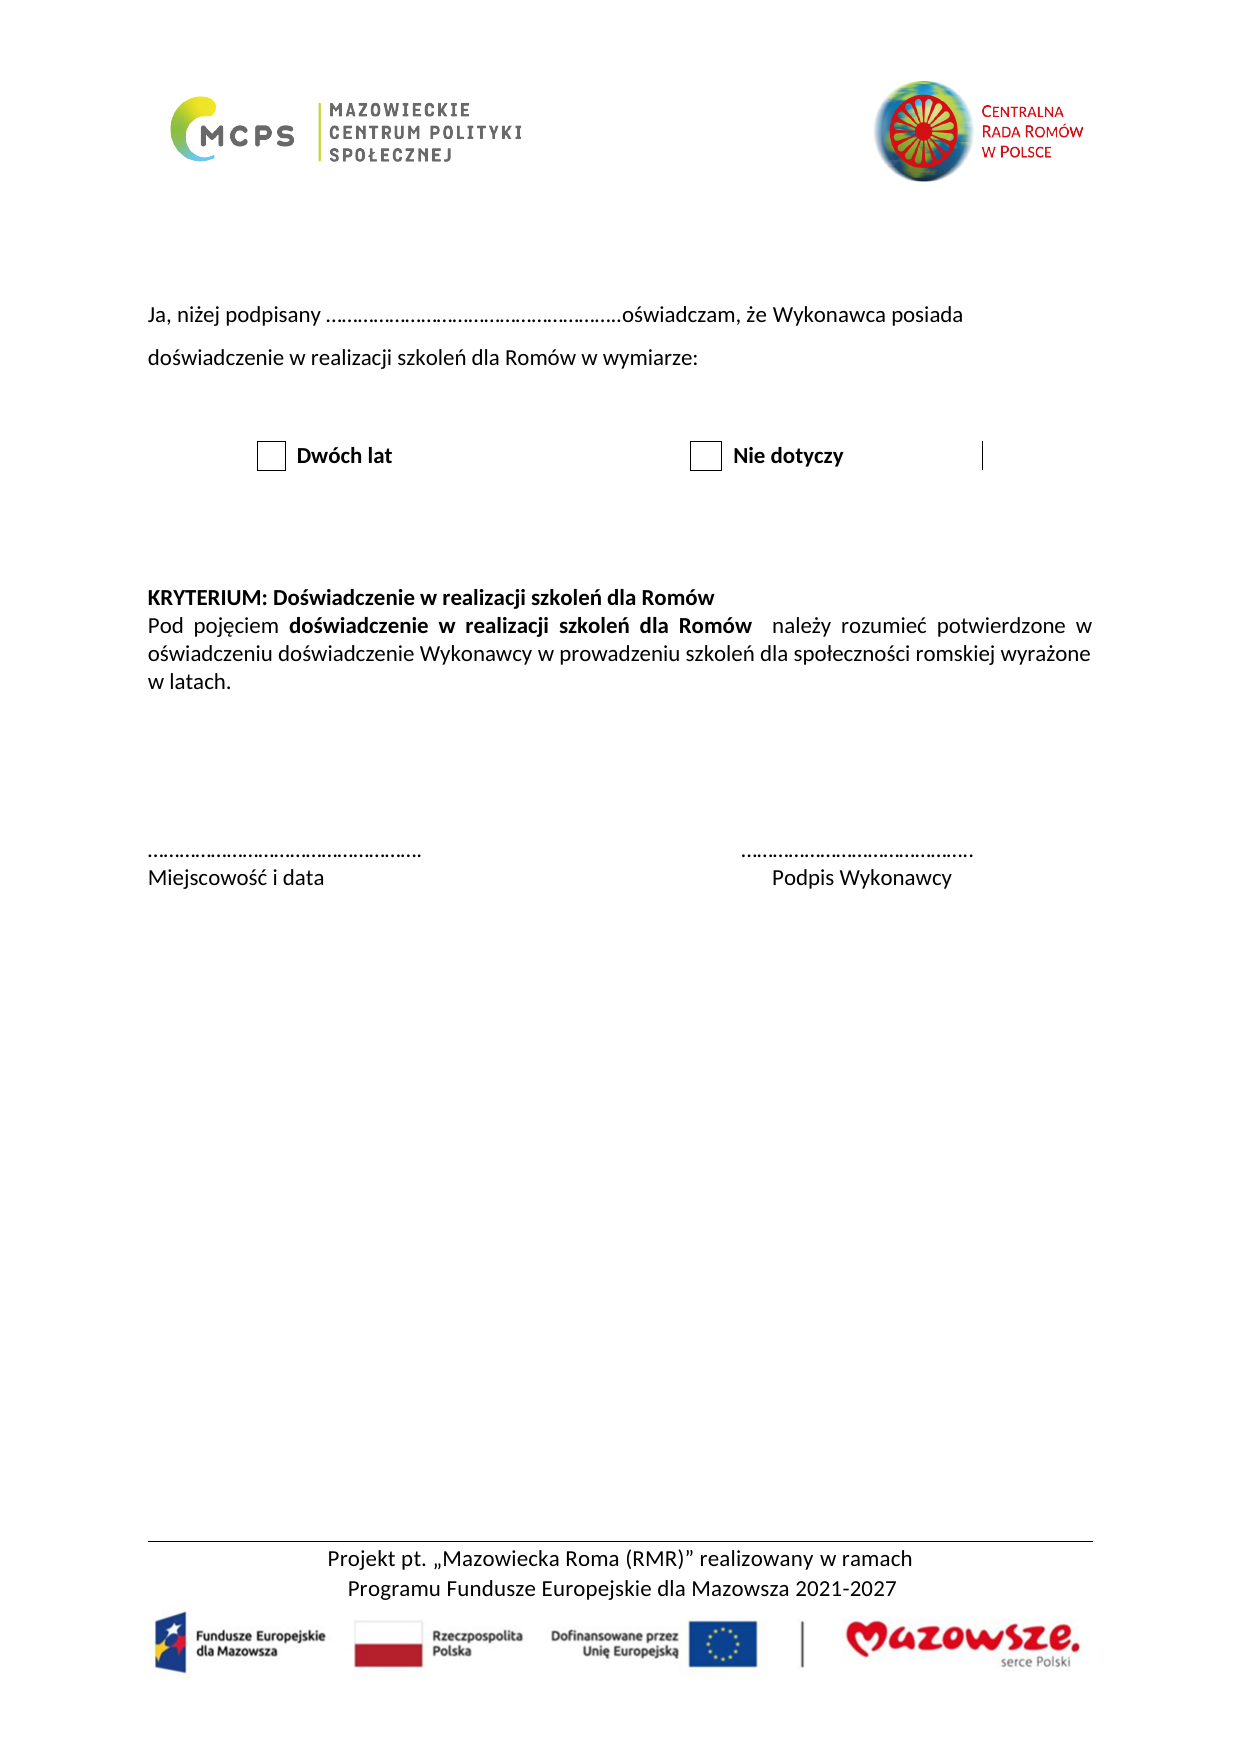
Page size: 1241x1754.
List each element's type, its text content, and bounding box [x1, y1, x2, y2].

table_header [258, 442, 285, 470]
text Ja, niżej podpisany ………………………………………………..oświadczam, że Wykonawca posiada doświadczenie w realizacji szkoleń dla Romów w wymiarze: [148, 301, 1093, 371]
text Miejscowość i data Podpis Wykonawcy [148, 863, 1093, 891]
picture [147, 73, 1093, 189]
text Pod pojęciem doświadczenie w realizacji szkoleń dla Romów należy rozumieć potwierdzone w oświadczeniu doświadczenie Wykonawcy w prowadzeniu szkoleń dla społeczności romskiej wyrażone w latach. [148, 611, 1093, 695]
text KRYTERIUM: Doświadczenie w realizacji szkoleń dla Romów [148, 583, 1093, 611]
table_header Dwóch lat [286, 441, 690, 470]
table_header Nie dotyczy [722, 441, 982, 470]
table_header [691, 442, 721, 470]
picture [147, 1604, 1093, 1681]
text ……………………………………………. …………………………………….. [148, 835, 1093, 863]
